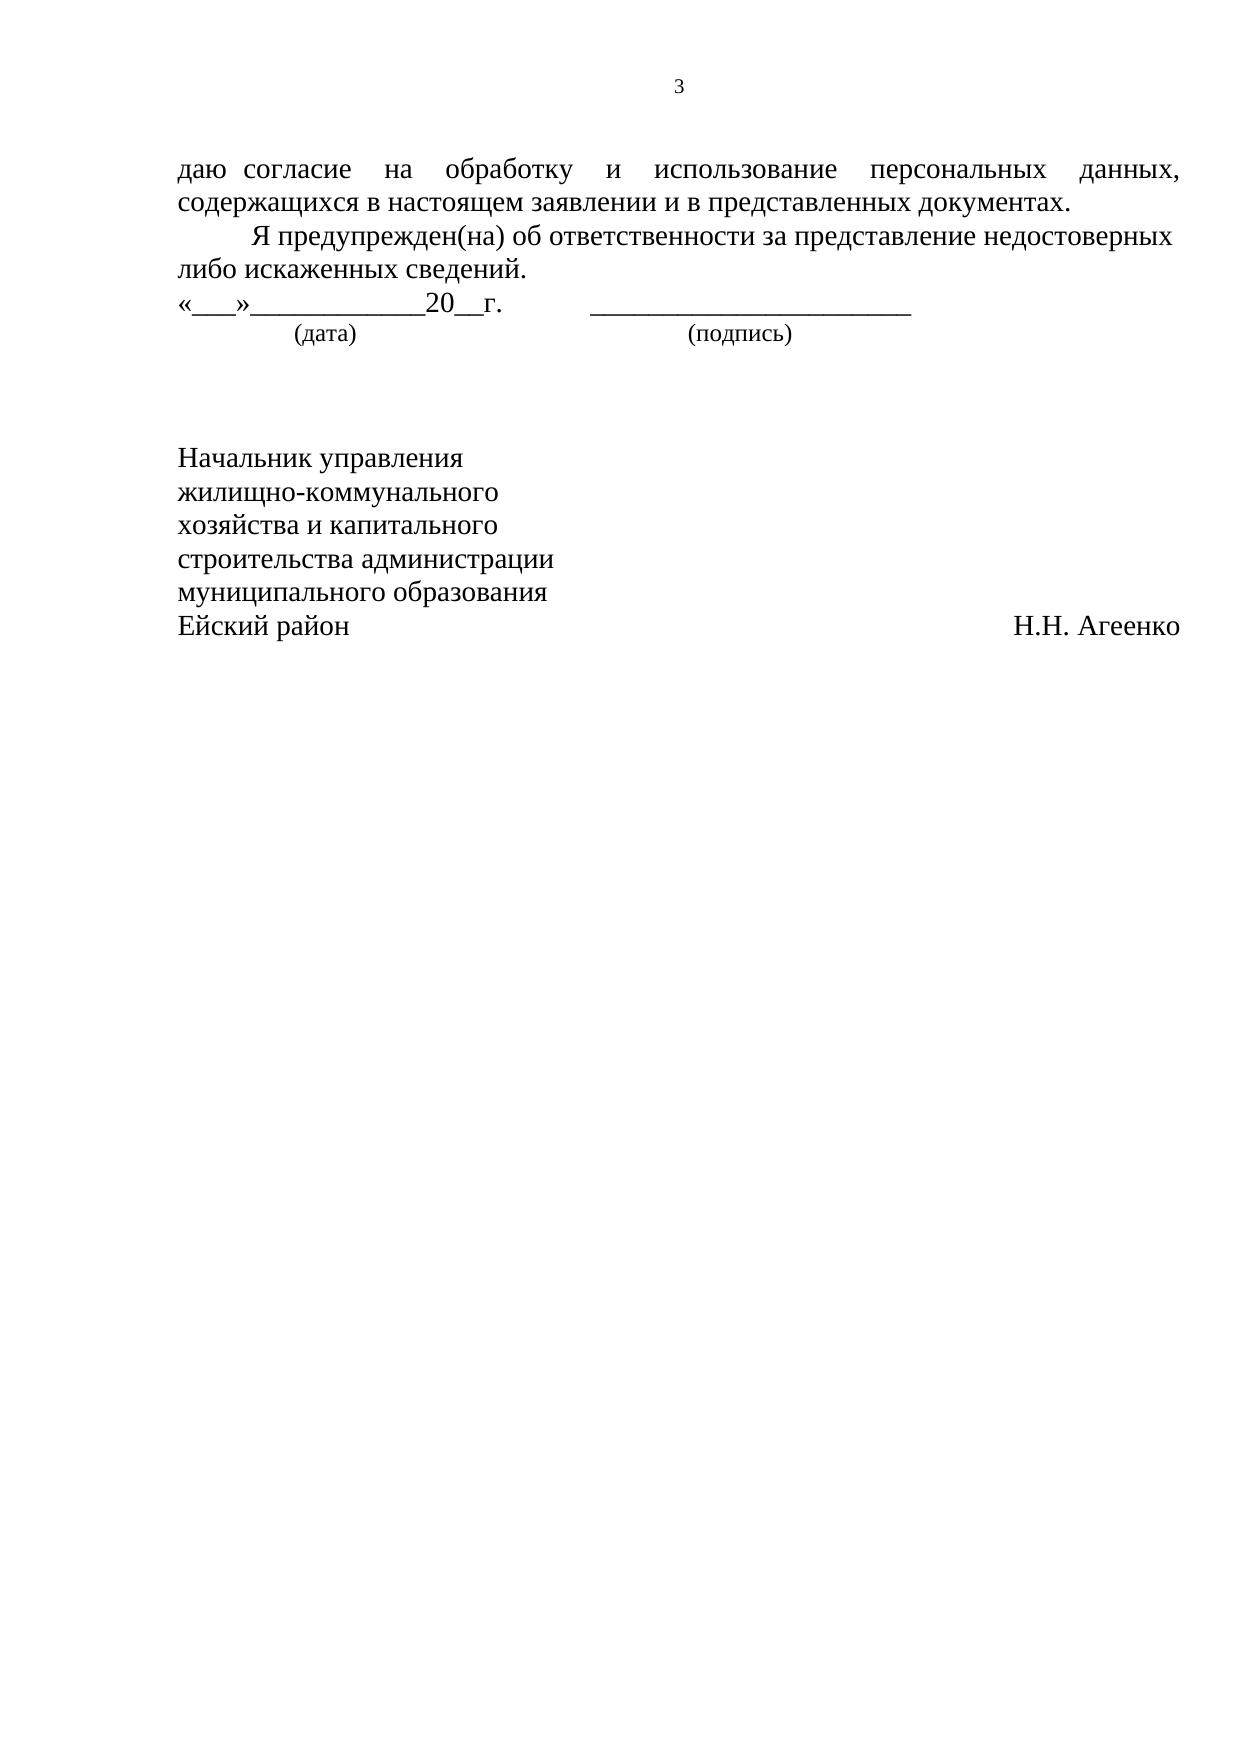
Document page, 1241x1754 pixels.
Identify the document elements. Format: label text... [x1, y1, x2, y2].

text «___»____________20__г. ______________________ [177, 285, 1181, 318]
text Начальник управления [177, 440, 1181, 474]
text Ейский район Н.Н. Агеенко [177, 608, 1181, 641]
text даю согласие на обработку и использование персональных данных, содержащихся в настоящем заявлении и в представленных документах. [177, 151, 1181, 218]
text строительства администрации [177, 541, 1181, 574]
text Я предупрежден(на) об ответственности за представление недостоверных [177, 218, 1181, 251]
text либо искаженных сведений. [177, 251, 1181, 285]
text хозяйства и капитального [177, 507, 1181, 541]
text муниципального образования [177, 574, 1181, 608]
text жилищно-коммунального [177, 474, 1181, 507]
text (дата) (подпись) [177, 318, 1181, 347]
